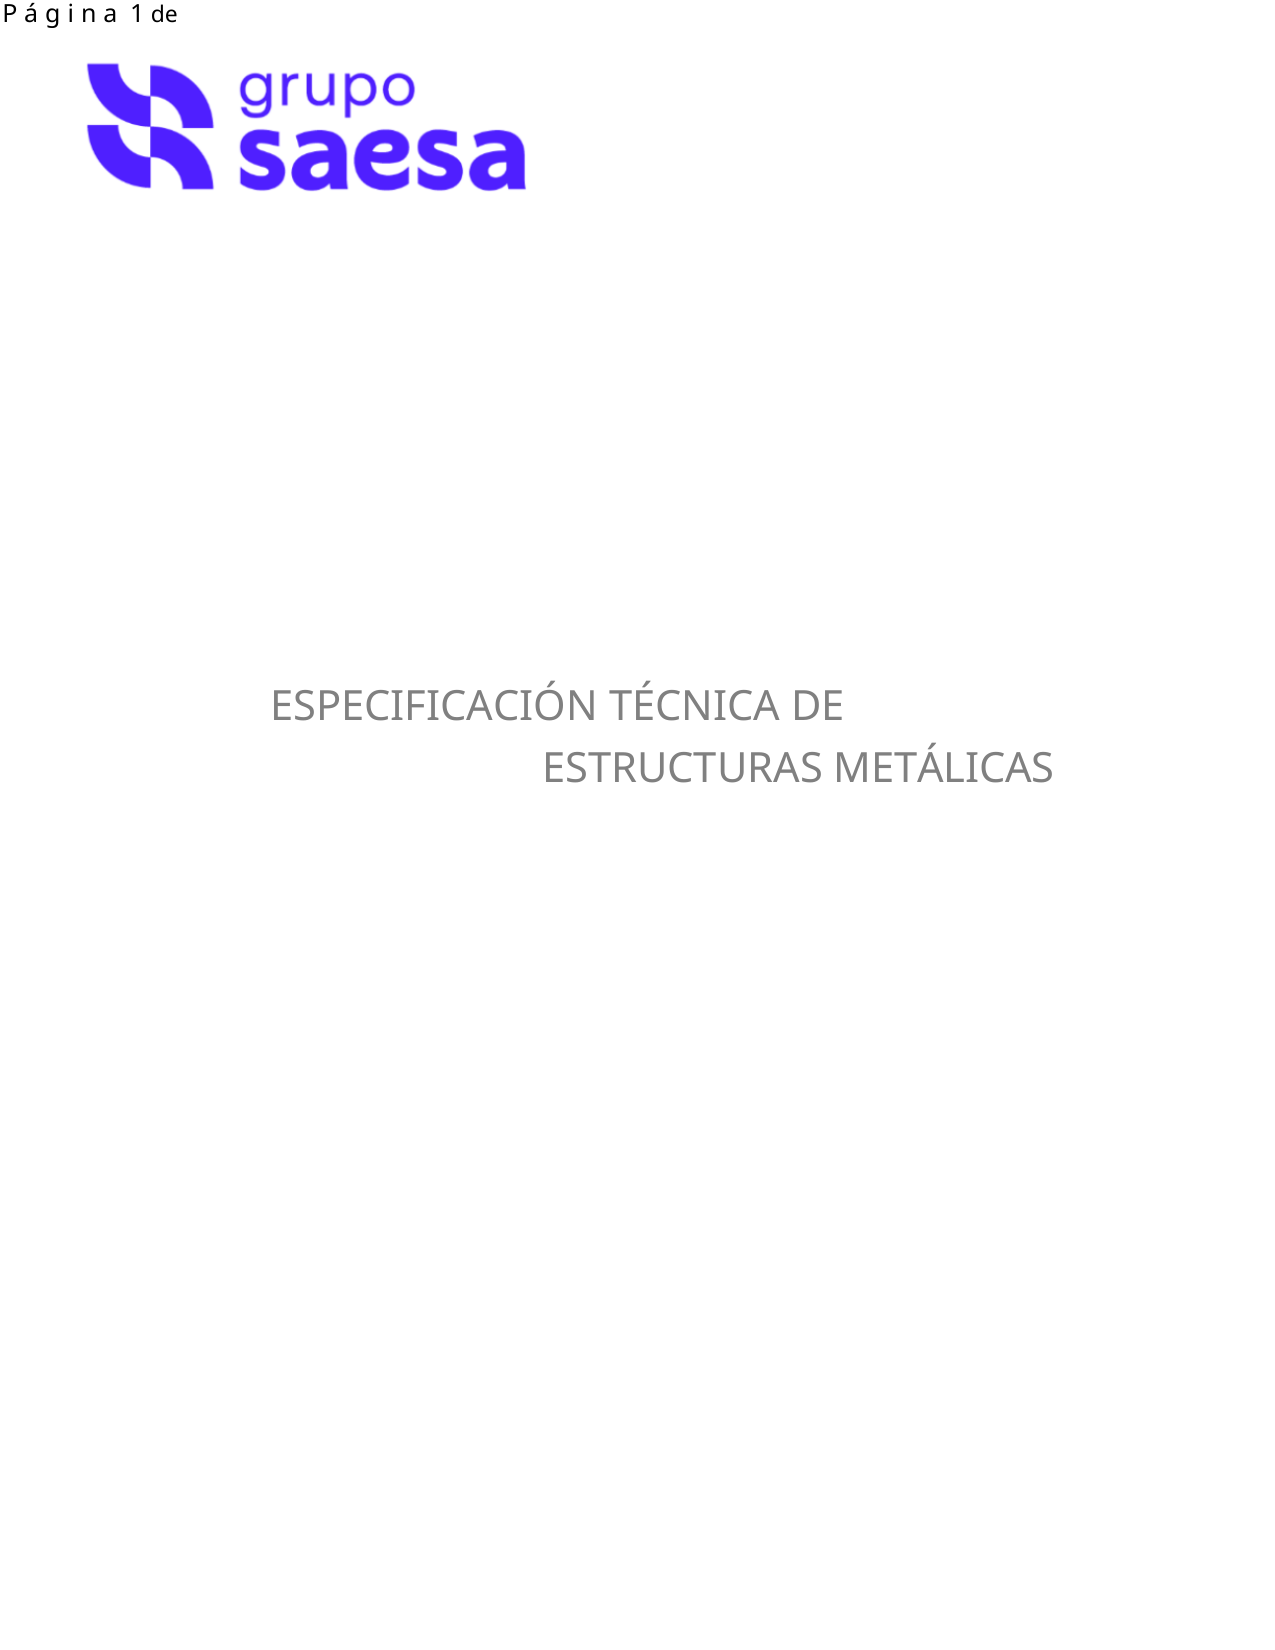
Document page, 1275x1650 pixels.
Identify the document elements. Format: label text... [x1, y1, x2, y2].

title ESPECIFICACIÓN TÉCNICA DE ESTRUCTURAS METÁLICAS [270, 675, 1132, 795]
picture [75, 54, 532, 195]
